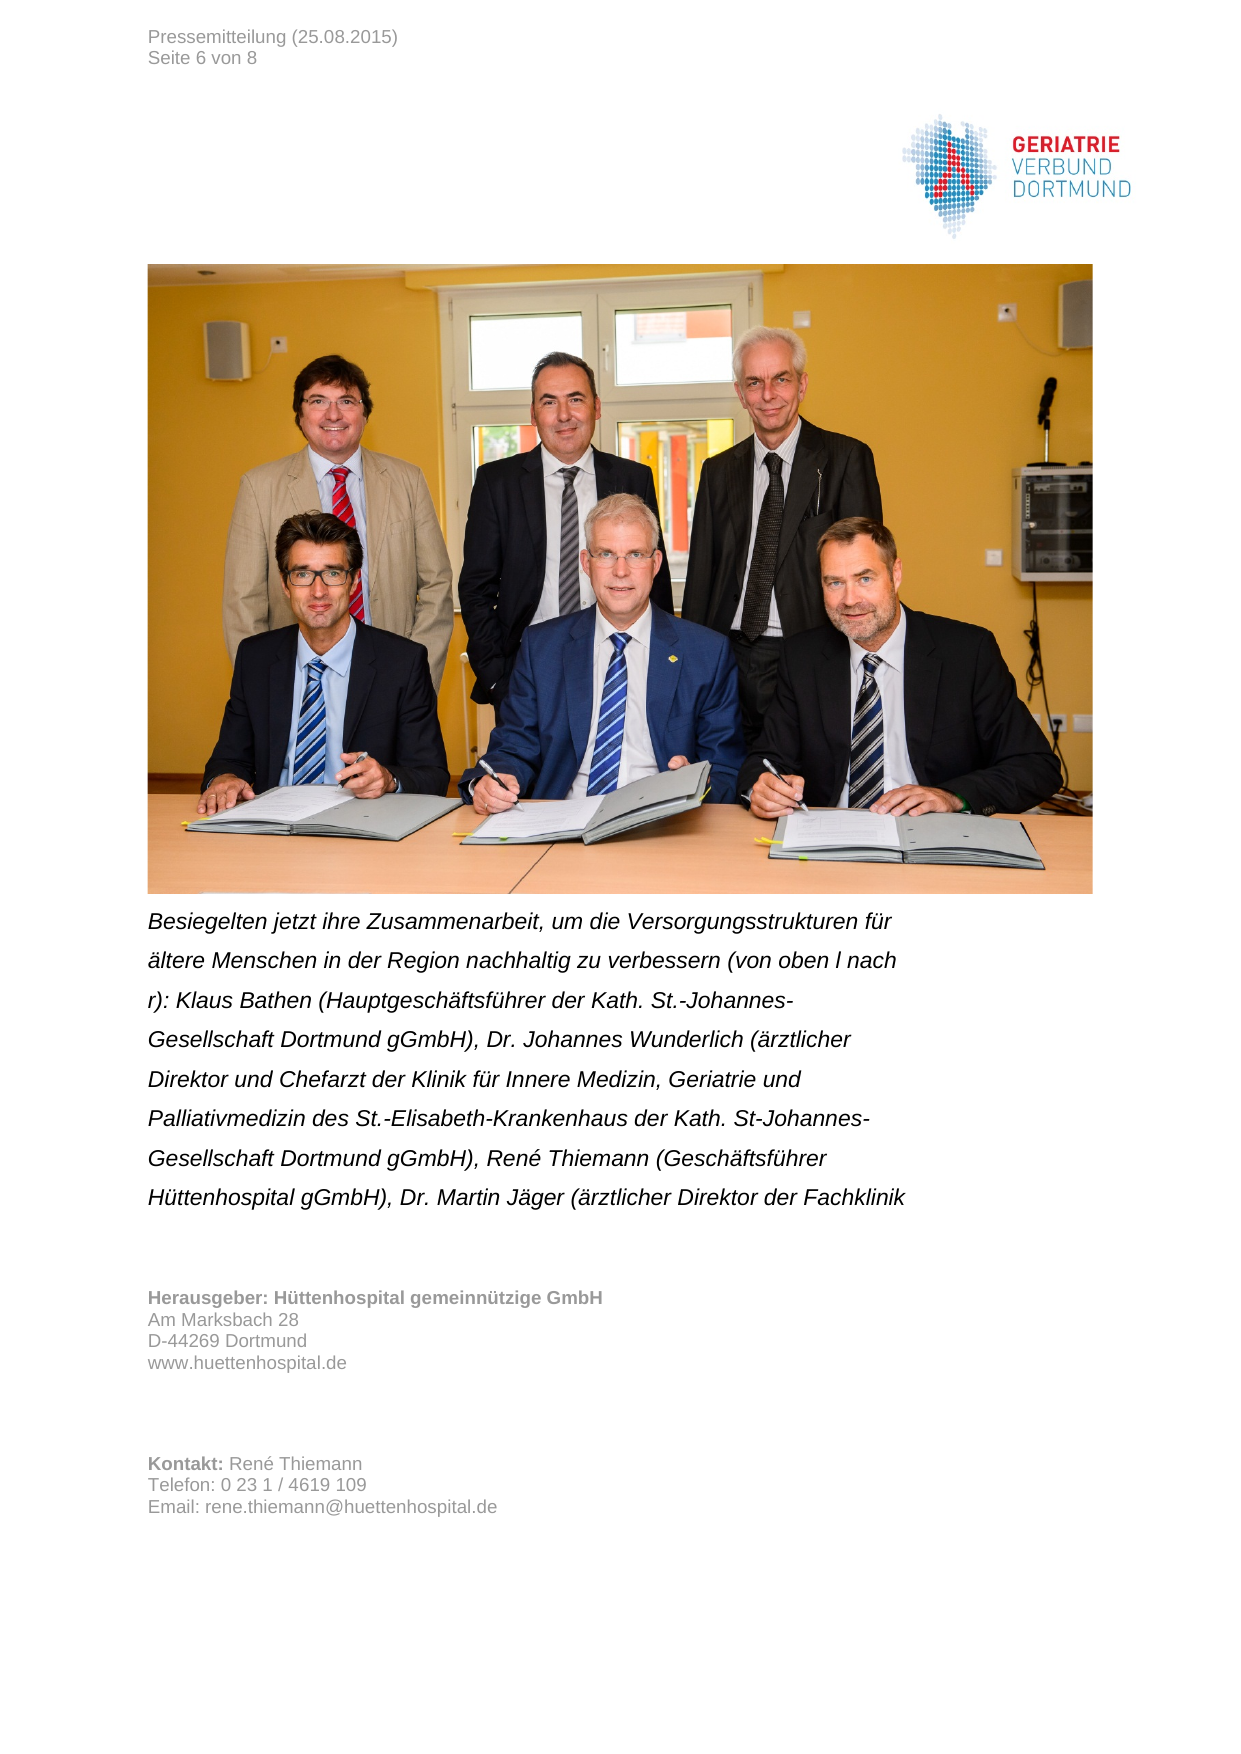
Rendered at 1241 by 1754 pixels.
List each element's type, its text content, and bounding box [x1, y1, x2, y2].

text Besiegelten jetzt ihre Zusammenarbeit, um die Versorgungsstrukturen für ältere Menschen in der Region nachhaltig zu verbessern (von oben l nach r): Klaus Bathen (Hauptgeschäftsführer der Kath. St.-Johannes-Gesellschaft Dortmund gGmbH), Dr. Johannes Wunderlich (ärztlicher Direktor und Chefarzt der Klinik für Innere Medizin, Geriatrie und Palliativmedizin des St.-Elisabeth-Krankenhaus der Kath. St-Johannes-Gesellschaft Dortmund gGmbH), René Thiemann (Geschäftsführer Hüttenhospital gGmbH), Dr. Martin Jäger (ärztlicher Direktor der Fachklinik für Innere Medizin und Geriatrie Hüttenhospital gGmbH), Rudolf Mintrop (Vorsitzender der Geschäftsführung Klinikum Dortmund gGmbH), Dr. Ralf Jelkmann (ärztlicher Direktor der Klinik für Geriatrie am Klinikum Dortmund gGmbH) [148, 908, 915, 1211]
picture [896, 104, 1137, 243]
picture [147, 264, 1093, 894]
